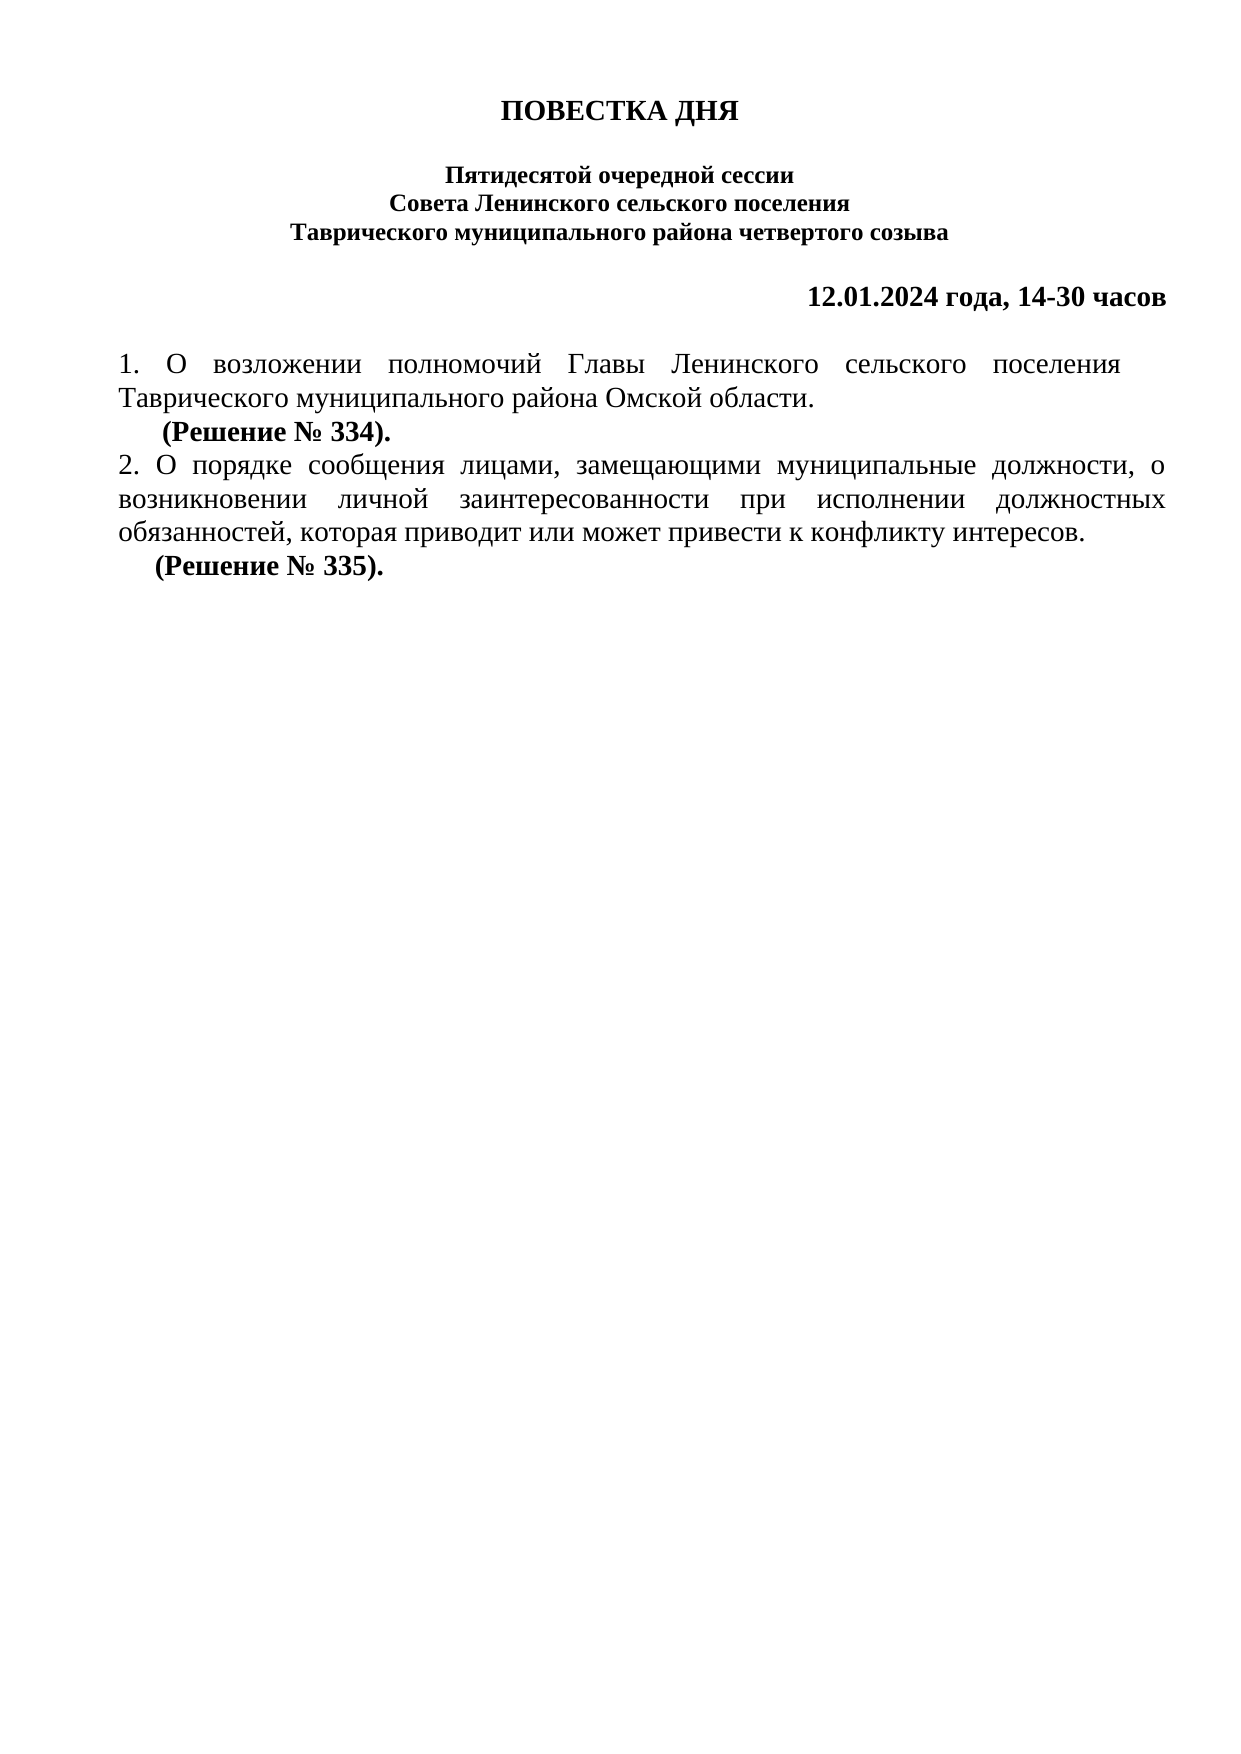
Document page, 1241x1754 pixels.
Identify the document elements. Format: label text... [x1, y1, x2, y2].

text Совета Ленинского сельского поселения [117, 188, 1122, 217]
text (Решение № 335). [118, 548, 1167, 581]
text 12.01.2024 года, 14-30 часов [783, 279, 1167, 313]
text Таврического муниципального района четвертого созыва [117, 217, 1122, 246]
text 1. О возложении полномочий Главы Ленинского сельского поселения Таврического муниципального района Омской области. [118, 347, 1122, 414]
text 2. О порядке сообщения лицами, замещающими муниципальные должности, о возникновении личной заинтересованности при исполнении должностных обязанностей, которая приводит или может привести к конфликту интересов. [118, 447, 1167, 548]
text (Решение № 334). [118, 414, 1167, 447]
text ПОВЕСТКА ДНЯ [117, 93, 1122, 126]
text Пятидесятой очередной сессии [117, 160, 1122, 188]
